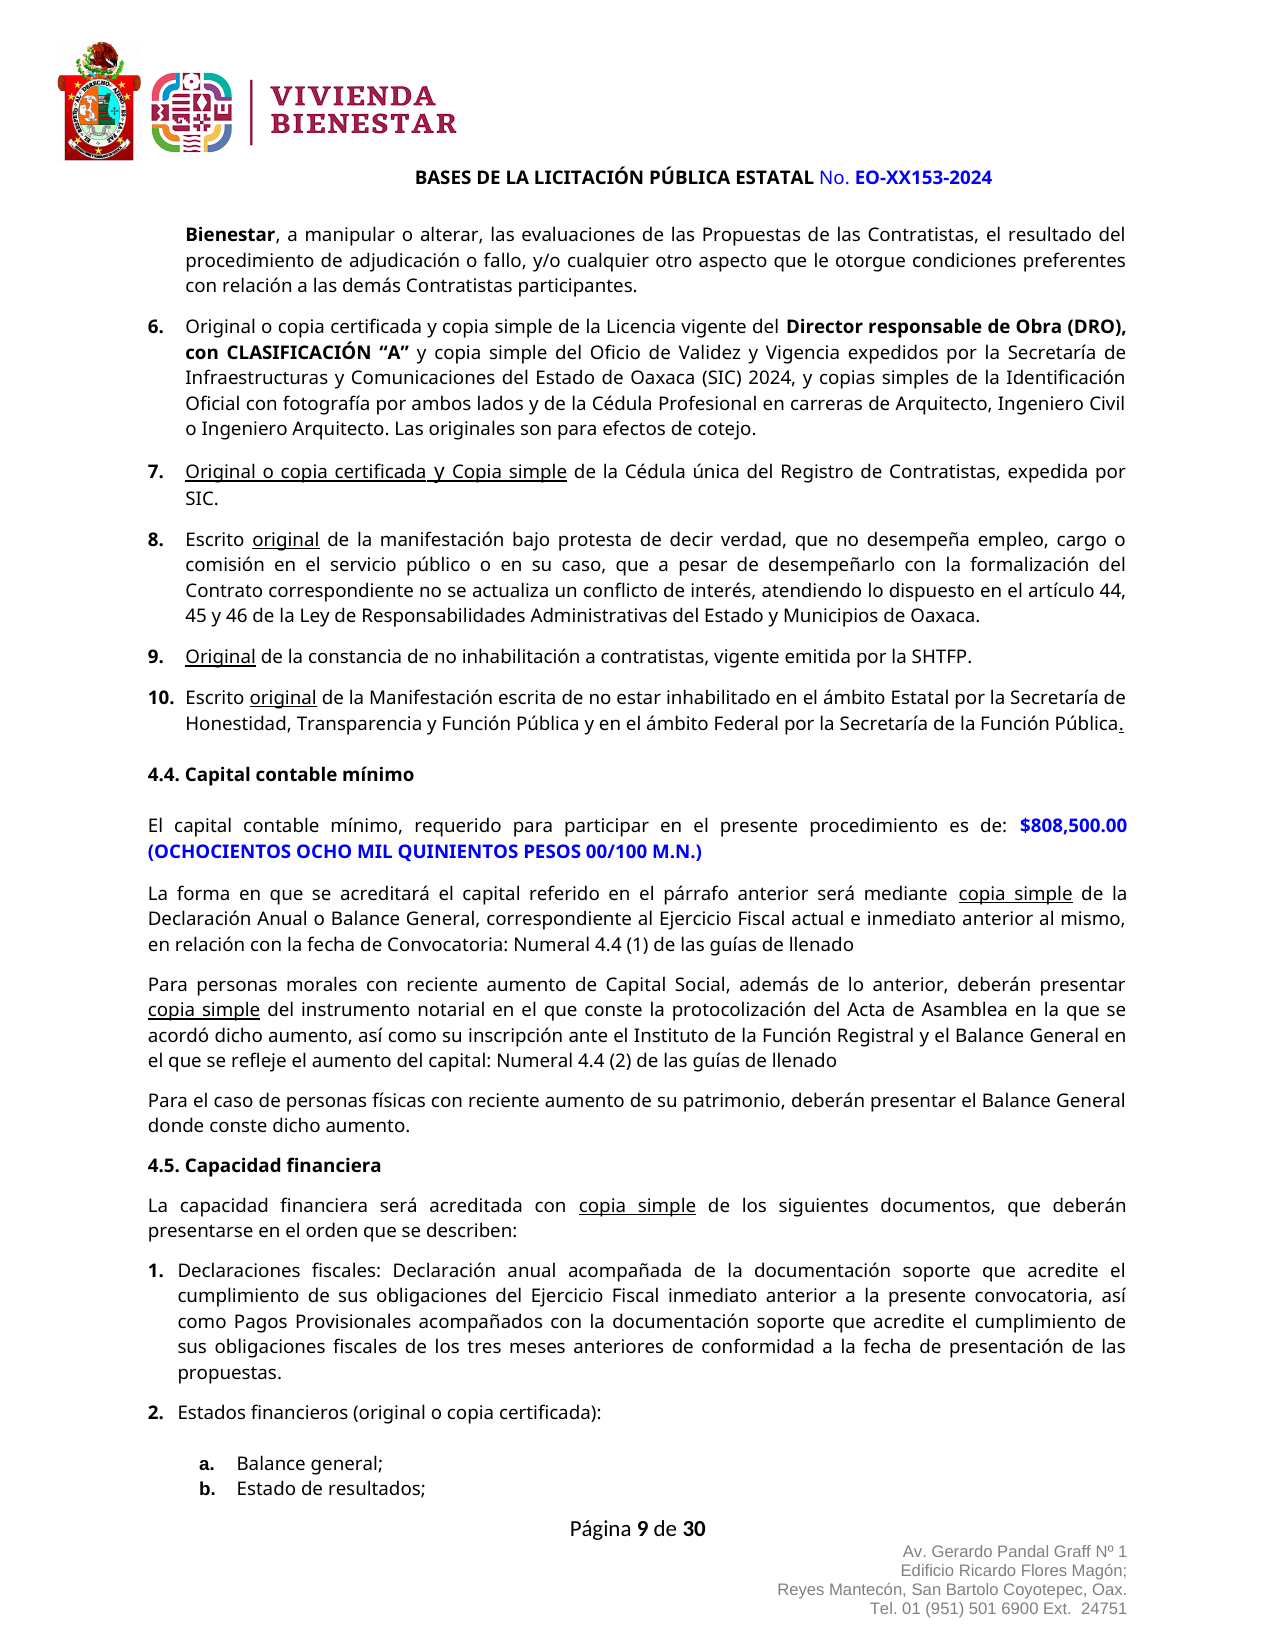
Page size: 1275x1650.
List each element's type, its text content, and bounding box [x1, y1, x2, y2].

text El capital contable mínimo, requerido para participar en el presente procedimiento es de: $808,500.00 (OCHOCIENTOS OCHO MIL QUINIENTOS PESOS 00/100 M.N.) [148, 812, 1127, 863]
list Escrito original de la manifestación bajo protesta de decir verdad, que no desempeña empleo, cargo o comisión en el servicio público o en su caso, que a pesar de desempeñarlo con la formalización del Contrato correspondiente no se actualiza un conflicto de interés, atendiendo lo dispuesto en el artículo 44, 45 y 46 de la Ley de Responsabilidades Administrativas del Estado y Municipios de Oaxaca. [148, 526, 1127, 628]
list Estados financieros (original o copia certificada): [148, 1399, 1127, 1424]
list Original o copia certificada y copia simple de la Licencia vigente del Director responsable de Obra (DRO), con CLASIFICACIÓN “A” y copia simple del Oficio de Validez y Vigencia expedidos por la Secretaría de Infraestructuras y Comunicaciones del Estado de Oaxaca (SIC) 2024, y copias simples de la Identificación Oficial con fotografía por ambos lados y de la Cédula Profesional en carreras de Arquitecto, Ingeniero Civil o Ingeniero Arquitecto. Las originales son para efectos de cotejo. [148, 313, 1127, 441]
list Estado de resultados; [199, 1476, 1127, 1501]
list Declaraciones fiscales: Declaración anual acompañada de la documentación soporte que acredite el cumplimiento de sus obligaciones del Ejercicio Fiscal inmediato anterior a la presente convocatoria, así como Pagos Provisionales acompañados con la documentación soporte que acredite el cumplimiento de sus obligaciones fiscales de los tres meses anteriores de conformidad a la fecha de presentación de las propuestas. [148, 1257, 1127, 1385]
text Para el caso de personas físicas con reciente aumento de su patrimonio, deberán presentar el Balance General donde conste dicho aumento. [148, 1087, 1127, 1138]
picture [55, 41, 143, 163]
text La capacidad financiera será acreditada con copia simple de los siguientes documentos, que deberán presentarse en el orden que se describen: [148, 1192, 1127, 1243]
text Para personas morales con reciente aumento de Capital Social, además de lo anterior, deberán presentar copia simple del instrumento notarial en el que conste la protocolización del Acta de Asamblea en la que se acordó dicho aumento, así como su inscripción ante el Instituto de la Función Registral y el Balance General en el que se refleje el aumento del capital: Numeral 4.4 (2) de las guías de llenado [148, 971, 1127, 1073]
text 4.5. Capacidad financiera [148, 1152, 1127, 1178]
list Balance general; [199, 1450, 1127, 1476]
text La forma en que se acreditará el capital referido en el párrafo anterior será mediante copia simple de la Declaración Anual o Balance General, correspondiente al Ejercicio Fiscal actual e inmediato anterior al mismo, en relación con la fecha de Convocatoria: Numeral 4.4 (1) de las guías de llenado [148, 880, 1127, 957]
picture [147, 64, 473, 161]
list Escrito original de la Manifestación escrita de no estar inhabilitado en el ámbito Estatal por la Secretaría de Honestidad, Transparencia y Función Pública y en el ámbito Federal por la Secretaría de la Función Pública. [148, 684, 1127, 735]
list Original o copia certificada y Copia simple de la Cédula única del Registro de Contratistas, expedida por SIC. [148, 456, 1127, 510]
list Original de la constancia de no inhabilitación a contratistas, vigente emitida por la SHTFP. [148, 643, 1127, 669]
text 4.4. Capital contable mínimo [148, 761, 1127, 787]
